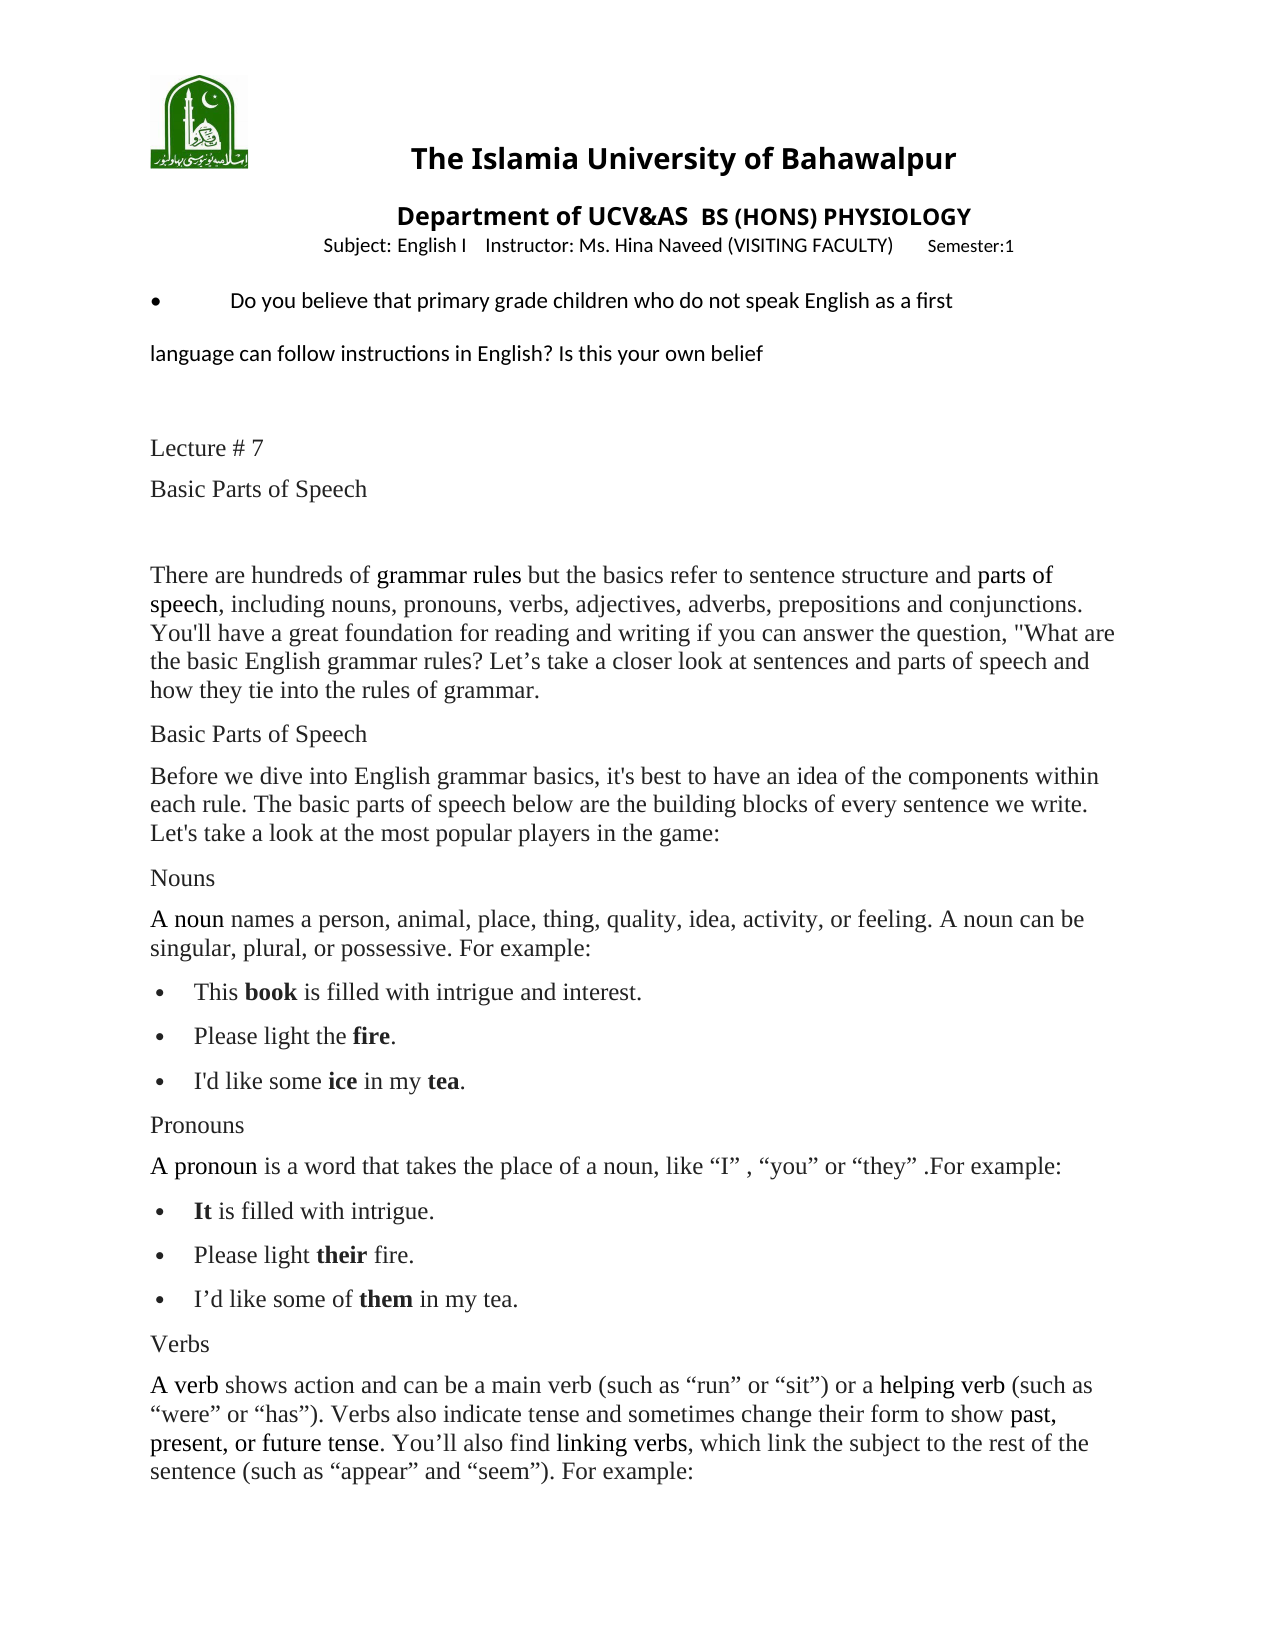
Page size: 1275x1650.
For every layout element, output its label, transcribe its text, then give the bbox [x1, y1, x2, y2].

list Please light the fire. [156, 1021, 1125, 1050]
list It is filled with intrigue. [156, 1196, 1125, 1224]
text Pronouns [150, 1110, 1125, 1139]
text A pronoun is a word that takes the place of a noun, like “I” , “you” or “they” .For example: [150, 1151, 1125, 1180]
text There are hundreds of grammar rules but the basics refer to sentence structure and parts of speech, including nouns, pronouns, verbs, adjectives, adverbs, prepositions and conjunctions. You'll have a great foundation for reading and writing if you can answer the question, "What are the basic English grammar rules? Let’s take a closer look at sentences and parts of speech and how they tie into the rules of grammar. [150, 560, 1125, 704]
text Basic Parts of Speech [150, 719, 1125, 748]
list This book is filled with intrigue and interest. [156, 977, 1125, 1006]
text Nouns [150, 863, 1125, 891]
text language can follow instructions in English? Is this your own belief [150, 339, 1125, 367]
text Basic Parts of Speech [150, 474, 1125, 503]
list I’d like some of them in my tea. [156, 1284, 1125, 1313]
text • Do you believe that primary grade children who do not speak English as a first [150, 286, 1125, 314]
list Please light their fire. [156, 1240, 1125, 1269]
picture [150, 75, 249, 169]
list I'd like some ice in my tea. [156, 1066, 1125, 1094]
text Verbs [150, 1329, 1125, 1358]
text A noun names a person, animal, place, thing, quality, idea, activity, or feeling. A noun can be singular, plural, or possessive. For example: [150, 904, 1125, 961]
text Before we dive into English grammar basics, it's best to have an idea of the components within each rule. The basic parts of speech below are the building blocks of every sentence we write. Let's take a look at the most popular players in the game: [150, 761, 1125, 847]
text Lecture # 7 [150, 433, 1125, 462]
text A verb shows action and can be a main verb (such as “run” or “sit”) or a helping verb (such as “were” or “has”). Verbs also indicate tense and sometimes change their form to show past, present, or future tense. You’ll also find linking verbs, which link the subject to the rest of the sentence (such as “appear” and “seem”). For example: [150, 1370, 1125, 1485]
